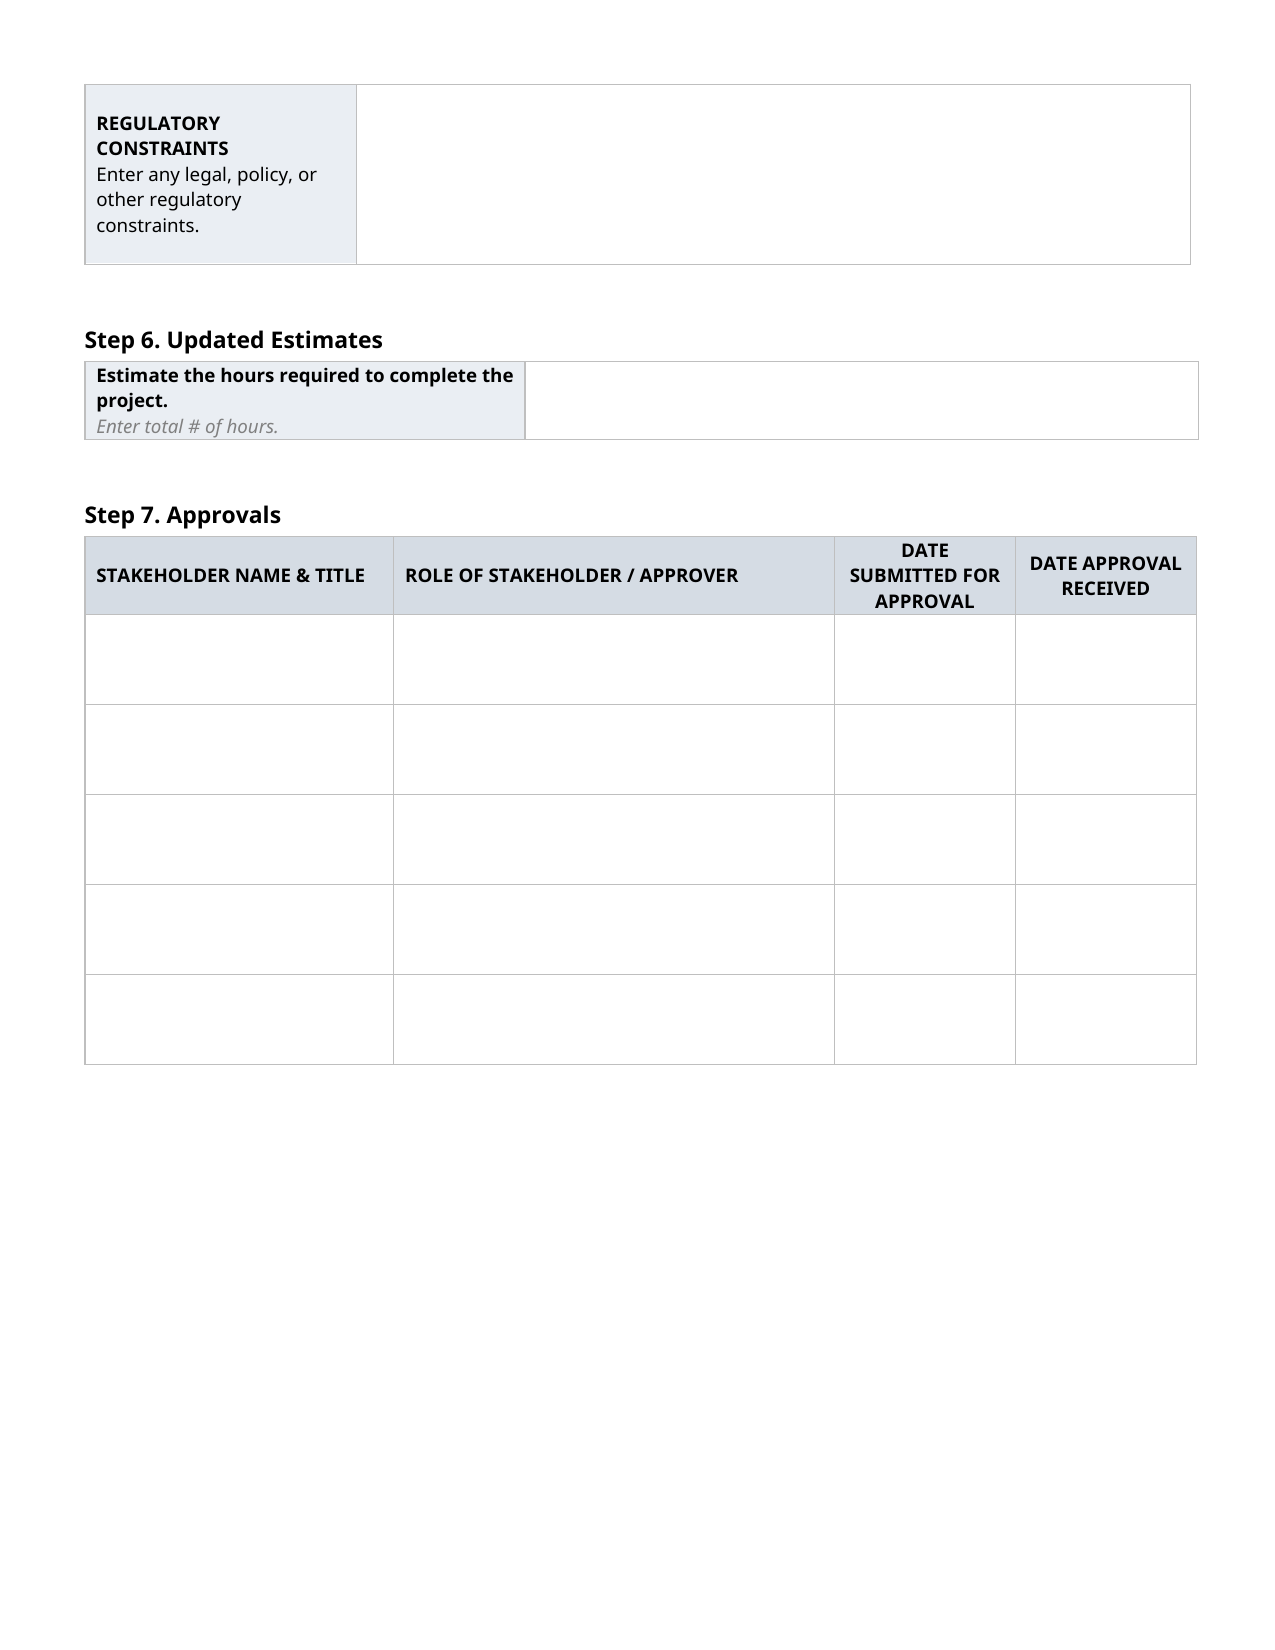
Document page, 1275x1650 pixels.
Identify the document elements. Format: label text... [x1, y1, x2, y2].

table_header DATE SUBMITTED FOR APPROVAL [835, 537, 1015, 614]
table_header STAKEHOLDER NAME & TITLE [86, 537, 393, 614]
table_cell [835, 975, 1015, 1064]
table_cell [394, 975, 834, 1064]
table_cell [86, 615, 393, 704]
subtitle Step 7. Approvals [84, 499, 1191, 530]
table_cell [394, 795, 834, 884]
table_cell [357, 85, 1190, 263]
table_cell REGULATORY CONSTRAINTS Enter any legal, policy, or other regulatory constraints. [86, 85, 356, 263]
table_cell [1016, 615, 1196, 704]
table_header ROLE OF STAKEHOLDER / APPROVER [394, 537, 834, 614]
table_cell [1016, 795, 1196, 884]
table_cell [394, 615, 834, 704]
table_cell [394, 885, 834, 974]
table_cell [394, 705, 834, 794]
table_cell [835, 885, 1015, 974]
table_header Estimate the hours required to complete the project. Enter total # of hours. [86, 362, 524, 439]
table_header [526, 362, 1198, 439]
table_cell [86, 975, 393, 1064]
table_cell [835, 705, 1015, 794]
table_header DATE APPROVAL RECEIVED [1016, 537, 1196, 614]
table_cell [86, 885, 393, 974]
table_cell [835, 795, 1015, 884]
table_cell [835, 615, 1015, 704]
table_cell [1016, 705, 1196, 794]
table_cell [1016, 885, 1196, 974]
subtitle Step 6. Updated Estimates [84, 323, 1191, 355]
table_cell [86, 795, 393, 884]
table_cell [86, 705, 393, 794]
table_cell [1016, 975, 1196, 1064]
